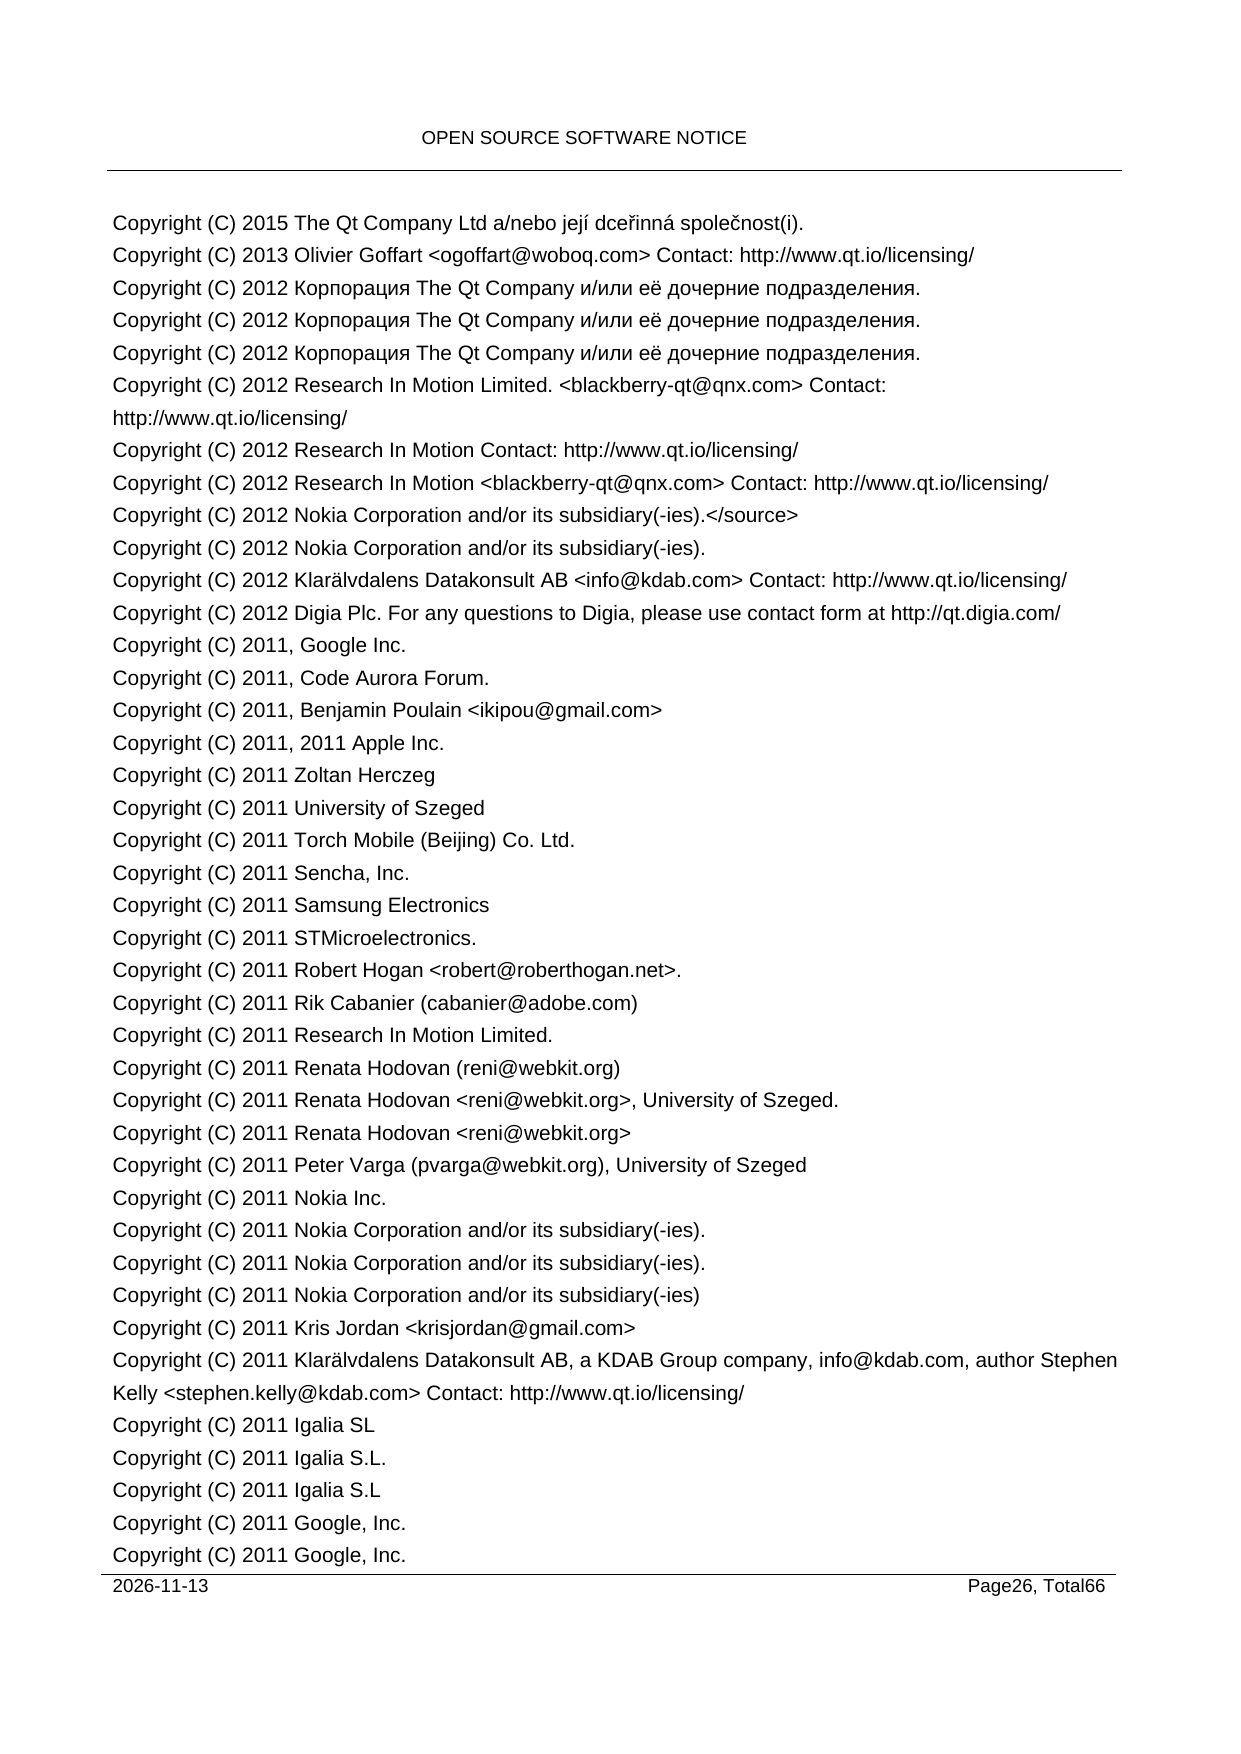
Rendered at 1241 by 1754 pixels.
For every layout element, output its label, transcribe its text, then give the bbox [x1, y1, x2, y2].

text Copyright (C) 2011 Nokia Inc. [112, 1181, 1128, 1214]
text Copyright (C) 2011 Renata Hodovan <reni@webkit.org> [112, 1116, 1128, 1149]
text Copyright (C) 2011 Torch Mobile (Beijing) Co. Ltd. [112, 824, 1128, 856]
text Copyright (C) 2011 Igalia S.L [112, 1474, 1128, 1506]
text Copyright (C) 2011 Samsung Electronics [112, 889, 1128, 921]
text Copyright (C) 2012 Корпорация The Qt Company и/или её дочерние подразделения. [112, 271, 1128, 304]
text Copyright (C) 2011 Nokia Corporation and/or its subsidiary(-ies) [112, 1279, 1128, 1311]
text Copyright (C) 2012 Klarälvdalens Datakonsult AB <info@kdab.com> Contact: http://www.qt.io/licensing/ [112, 564, 1128, 596]
text Copyright (C) 2011 Renata Hodovan <reni@webkit.org>, University of Szeged. [112, 1084, 1128, 1116]
text Copyright (C) 2011 Rik Cabanier (cabanier@adobe.com) [112, 986, 1128, 1019]
text Copyright (C) 2011 Google, Inc. [112, 1506, 1128, 1539]
text Copyright (C) 2011 Research In Motion Limited. [112, 1019, 1128, 1051]
text Copyright (C) 2011 Renata Hodovan (reni@webkit.org) [112, 1051, 1128, 1084]
text Copyright (C) 2011 Igalia SL [112, 1409, 1128, 1441]
text Copyright (C) 2011 STMicroelectronics. [112, 921, 1128, 954]
text Copyright (C) 2011, 2011 Apple Inc. [112, 726, 1128, 759]
text Copyright (C) 2013 Olivier Goffart <ogoffart@woboq.com> Contact: http://www.qt.io/licensing/ [112, 239, 1128, 271]
text Copyright (C) 2012 Корпорация The Qt Company и/или её дочерние подразделения. [112, 304, 1128, 336]
text Copyright (C) 2011 Sencha, Inc. [112, 856, 1128, 889]
text Copyright (C) 2011 Nokia Corporation and/or its subsidiary(-ies). [112, 1246, 1128, 1279]
text Copyright (C) 2011 University of Szeged [112, 791, 1128, 824]
text Copyright (C) 2015 The Qt Company Ltd a/nebo její dceřinná společnost(i). [112, 206, 1128, 239]
text Copyright (C) 2011, Benjamin Poulain <ikipou@gmail.com> [112, 694, 1128, 726]
text Copyright (C) 2012 Nokia Corporation and/or its subsidiary(-ies). [112, 531, 1128, 564]
text Copyright (C) 2012 Nokia Corporation and/or its subsidiary(-ies).</source> [112, 499, 1128, 531]
text Copyright (C) 2011 Google, Inc. [112, 1539, 1128, 1571]
text Copyright (C) 2012 Digia Plc. For any questions to Digia, please use contact form at http://qt.digia.com/ [112, 596, 1128, 629]
text Copyright (C) 2012 Корпорация The Qt Company и/или её дочерние подразделения. [112, 336, 1128, 369]
text Copyright (C) 2012 Research In Motion <blackberry-qt@qnx.com> Contact: http://www.qt.io/licensing/ [112, 466, 1128, 499]
text Copyright (C) 2011 Peter Varga (pvarga@webkit.org), University of Szeged [112, 1149, 1128, 1181]
text Copyright (C) 2012 Research In Motion Contact: http://www.qt.io/licensing/ [112, 434, 1128, 466]
text Copyright (C) 2011, Code Aurora Forum. [112, 661, 1128, 694]
text Copyright (C) 2011, Google Inc. [112, 629, 1128, 661]
text Copyright (C) 2011 Zoltan Herczeg [112, 759, 1128, 791]
text Copyright (C) 2012 Research In Motion Limited. <blackberry-qt@qnx.com> Contact: http://www.qt.io/licensing/ [112, 369, 1128, 434]
text Copyright (C) 2011 Nokia Corporation and/or its subsidiary(-ies). [112, 1214, 1128, 1246]
text Copyright (C) 2011 Kris Jordan <krisjordan@gmail.com> [112, 1311, 1128, 1344]
text Copyright (C) 2011 Klarälvdalens Datakonsult AB, a KDAB Group company, info@kdab.com, author Stephen Kelly <stephen.kelly@kdab.com> Contact: http://www.qt.io/licensing/ [112, 1344, 1128, 1409]
text Copyright (C) 2011 Robert Hogan <robert@roberthogan.net>. [112, 954, 1128, 986]
text Copyright (C) 2011 Igalia S.L. [112, 1441, 1128, 1474]
